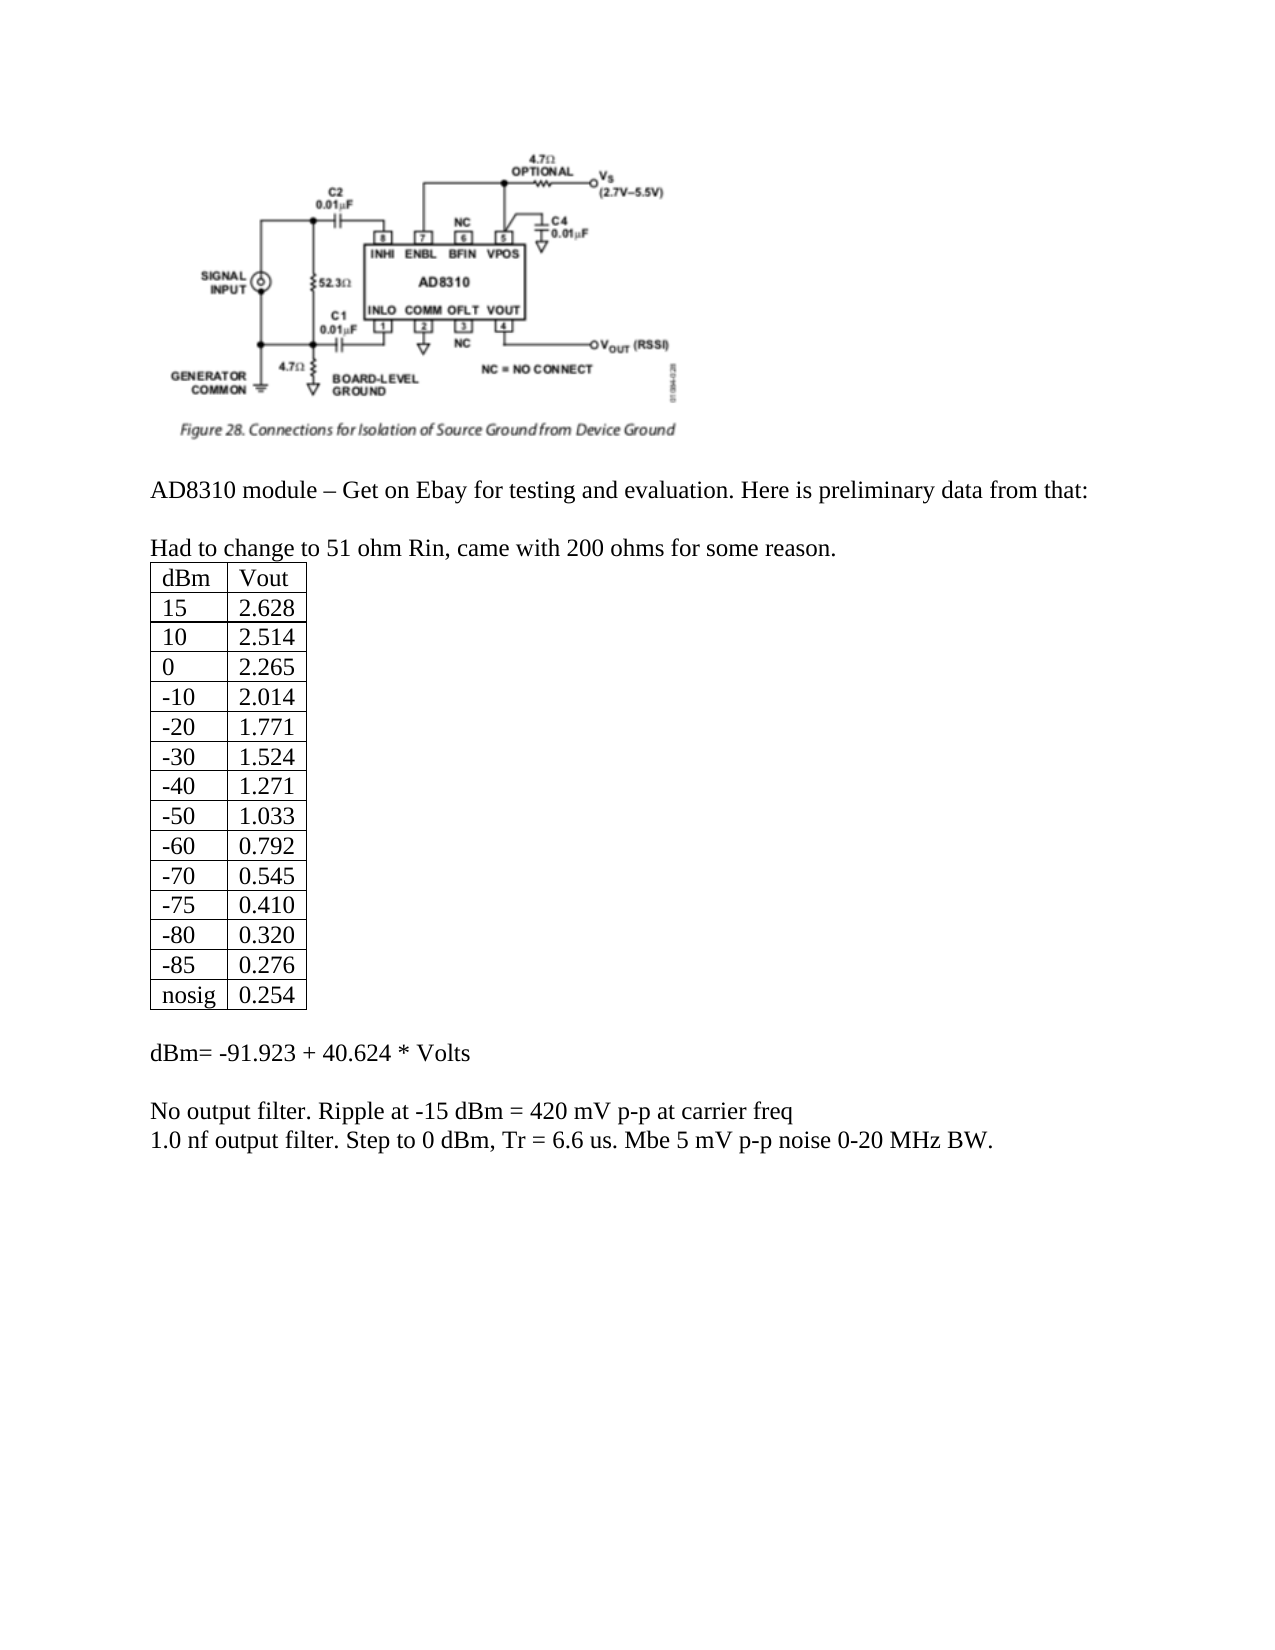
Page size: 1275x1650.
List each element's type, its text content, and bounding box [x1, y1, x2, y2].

table_cell 0.320 [228, 920, 306, 949]
table_cell -60 [151, 831, 227, 860]
table_cell -30 [151, 742, 227, 770]
table_cell -50 [151, 801, 227, 830]
table_cell 1.771 [228, 712, 306, 741]
table_cell 2.514 [228, 623, 306, 651]
table_cell 2.628 [228, 593, 306, 621]
table_cell -40 [151, 771, 227, 800]
table_cell 0.276 [228, 950, 306, 979]
table_cell 0.410 [228, 891, 306, 919]
text Had to change to 51 ohm Rin, came with 200 ohms for some reason. [150, 533, 1125, 562]
table_cell -70 [151, 861, 227, 889]
table_cell 1.524 [228, 742, 306, 770]
picture [150, 150, 692, 447]
table_cell 0.254 [228, 980, 306, 1009]
table_cell 1.271 [228, 771, 306, 800]
table_cell 10 [151, 623, 227, 651]
text dBm= -91.923 + 40.624 * Volts [150, 1038, 1125, 1067]
text 1.0 nf output filter. Step to 0 dBm, Tr = 6.6 us. Mbe 5 mV p-p noise 0-20 MHz BW. [150, 1125, 1125, 1153]
table_cell -10 [151, 682, 227, 711]
text No output filter. Ripple at -15 dBm = 420 mV p-p at carrier freq [150, 1096, 1125, 1125]
table_cell 15 [151, 593, 227, 621]
table_header dBm [151, 563, 227, 592]
table_cell -75 [151, 891, 227, 919]
table_cell -85 [151, 950, 227, 979]
table_cell 0.545 [228, 861, 306, 889]
table_cell 0 [151, 652, 227, 681]
text AD8310 module – Get on Ebay for testing and evaluation. Here is preliminary data from that: [150, 476, 1125, 504]
table_cell 2.265 [228, 652, 306, 681]
table_cell nosig [151, 980, 227, 1009]
table_cell -80 [151, 920, 227, 949]
table_cell 0.792 [228, 831, 306, 860]
table_cell -20 [151, 712, 227, 741]
table_cell 1.033 [228, 801, 306, 830]
table_header Vout [228, 563, 306, 592]
table_cell 2.014 [228, 682, 306, 711]
